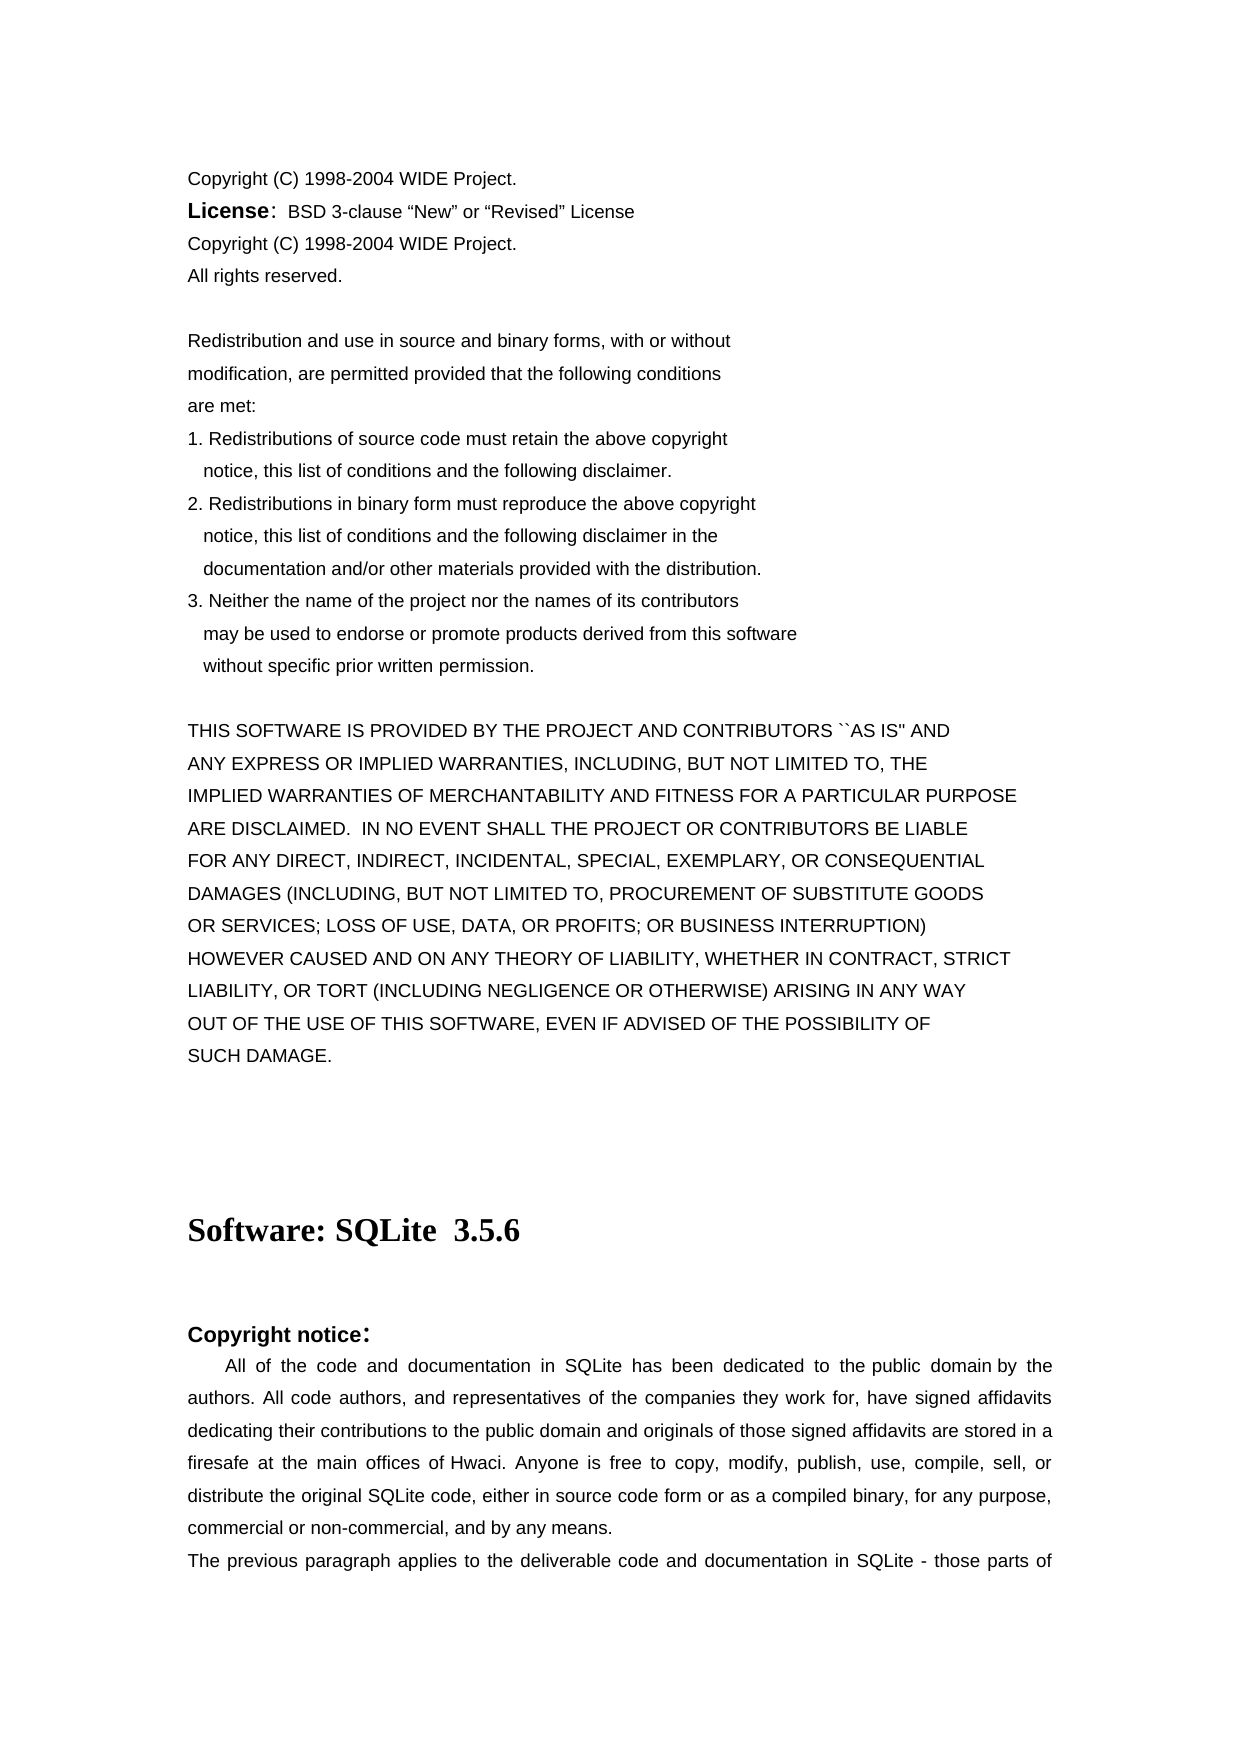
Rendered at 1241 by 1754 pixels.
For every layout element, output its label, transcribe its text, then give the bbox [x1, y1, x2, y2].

text IMPLIED WARRANTIES OF MERCHANTABILITY AND FITNESS FOR A PARTICULAR PURPOSE [187, 779, 1053, 812]
text modification, are permitted provided that the following conditions [187, 357, 1053, 389]
text 2. Redistributions in binary form must reproduce the above copyright [187, 487, 1053, 519]
text Redistribution and use in source and binary forms, with or without [187, 324, 1053, 357]
text ANY EXPRESS OR IMPLIED WARRANTIES, INCLUDING, BUT NOT LIMITED TO, THE [187, 747, 1053, 779]
subtitle Software: SQLite 3.5.6 [187, 1197, 1053, 1262]
text Copyright notice： [187, 1317, 1053, 1349]
text notice, this list of conditions and the following disclaimer. [187, 454, 1053, 487]
text notice, this list of conditions and the following disclaimer in the [187, 519, 1053, 552]
text THIS SOFTWARE IS PROVIDED BY THE PROJECT AND CONTRIBUTORS ``AS IS'' AND [187, 714, 1053, 747]
text LIABILITY, OR TORT (INCLUDING NEGLIGENCE OR OTHERWISE) ARISING IN ANY WAY [187, 974, 1053, 1007]
text SUCH DAMAGE. [187, 1039, 1053, 1072]
text OR SERVICES; LOSS OF USE, DATA, OR PROFITS; OR BUSINESS INTERRUPTION) [187, 909, 1053, 942]
text Copyright (C) 1998-2004 WIDE Project. [187, 162, 1053, 194]
text 1. Redistributions of source code must retain the above copyright [187, 422, 1053, 454]
text are met: [187, 389, 1053, 422]
text OUT OF THE USE OF THIS SOFTWARE, EVEN IF ADVISED OF THE POSSIBILITY OF [187, 1007, 1053, 1039]
text without specific prior written permission. [187, 649, 1053, 682]
text 3. Neither the name of the project nor the names of its contributors [187, 584, 1053, 617]
text All rights reserved. [187, 259, 1053, 292]
text documentation and/or other materials provided with the distribution. [187, 552, 1053, 584]
text FOR ANY DIRECT, INDIRECT, INCIDENTAL, SPECIAL, EXEMPLARY, OR CONSEQUENTIAL [187, 844, 1053, 877]
text ARE DISCLAIMED. IN NO EVENT SHALL THE PROJECT OR CONTRIBUTORS BE LIABLE [187, 812, 1053, 844]
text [187, 1544, 1053, 1577]
text Copyright (C) 1998-2004 WIDE Project. [187, 227, 1053, 259]
text All of the code and documentation in SQLite has been dedicated to the public domain by the authors. All code authors, and representatives of the companies they work for, have signed affidavits dedicating their contributions to the public domain and originals of those signed affidavits are stored in a firesafe at the main offices of Hwaci. Anyone is free to copy, modify, publish, use, compile, sell, or distribute the original SQLite code, either in source code form or as a compiled binary, for any purpose, commercial or non-commercial, and by any means. [187, 1349, 1053, 1544]
text may be used to endorse or promote products derived from this software [187, 617, 1053, 649]
text HOWEVER CAUSED AND ON ANY THEORY OF LIABILITY, WHETHER IN CONTRACT, STRICT [187, 942, 1053, 974]
text DAMAGES (INCLUDING, BUT NOT LIMITED TO, PROCUREMENT OF SUBSTITUTE GOODS [187, 877, 1053, 909]
text License：BSD 3-clause “New” or “Revised” License [187, 194, 1053, 227]
